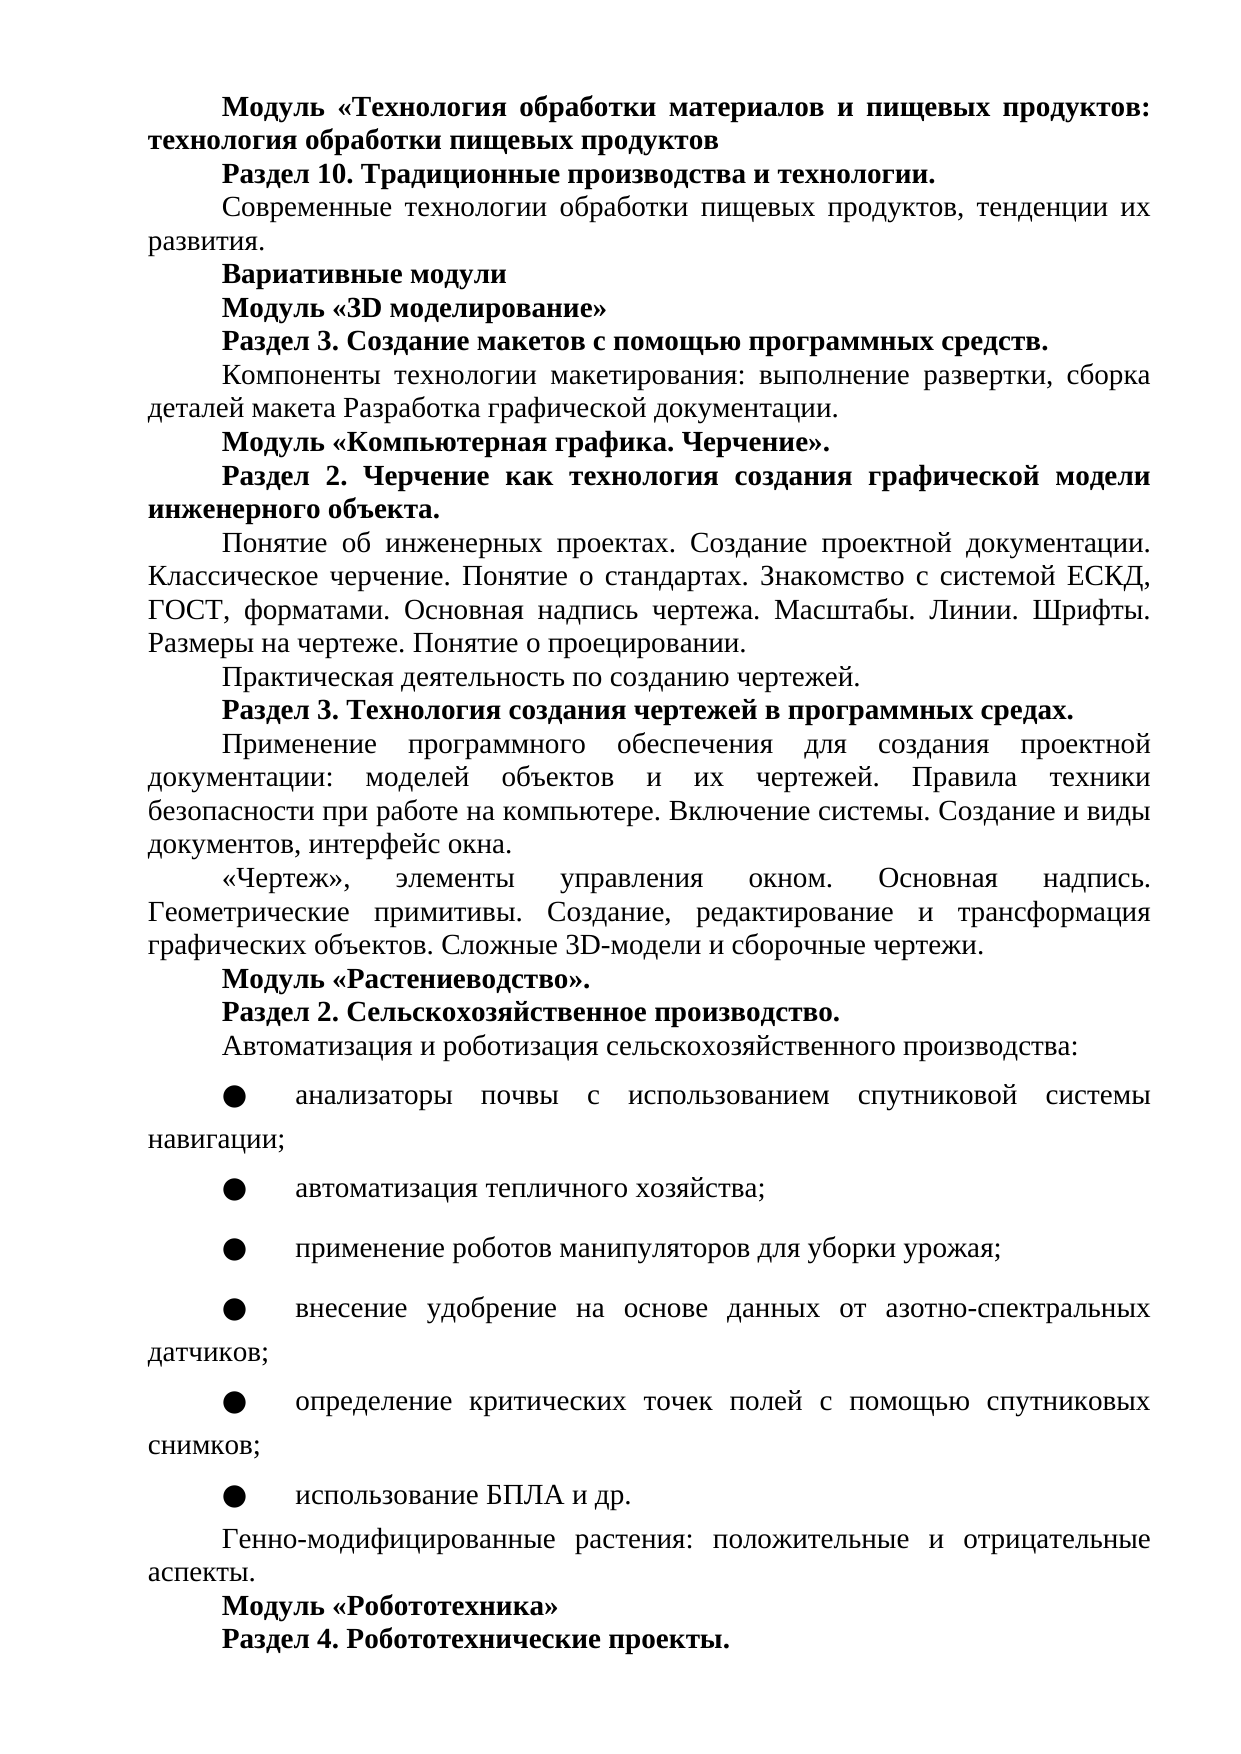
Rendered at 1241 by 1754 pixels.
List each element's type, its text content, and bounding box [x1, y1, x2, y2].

text Модуль «Компьютерная графика. Черчение». [148, 424, 1152, 458]
text Компоненты технологии макетирования: выполнение развертки, сборка деталей макета Разработка графической документации. [148, 357, 1152, 424]
text Автоматизация и роботизация сельскохозяйственного производства: [148, 1028, 1152, 1061]
list применение роботов манипуляторов для уборки урожая; [148, 1214, 1152, 1274]
text Модуль «Робототехника» [148, 1588, 1152, 1621]
list использование БПЛА и др. [148, 1461, 1152, 1521]
list автоматизация тепличного хозяйства; [148, 1155, 1152, 1214]
list анализаторы почвы c использованием спутниковой системы навигации; [148, 1061, 1152, 1155]
text Практическая деятельность по созданию чертежей. [148, 659, 1152, 692]
text «Чертеж», элементы управления окном. Основная надпись. Геометрические примитивы. Создание, редактирование и трансформация графических объектов. Сложные 3D-модели и сборочные чертежи. [148, 860, 1152, 961]
text Раздел 3. Создание макетов с помощью программных средств. [148, 323, 1152, 357]
text Модуль «Технология обработки материалов и пищевых продуктов: технология обработки пищевых продуктов [148, 89, 1152, 156]
text Генно-модифицированные растения: положительные и отрицательные аспекты. [148, 1521, 1152, 1588]
list внесение удобрение на основе данных от азотно-спектральных датчиков; [148, 1274, 1152, 1368]
text Вариативные модули [148, 256, 1152, 290]
list определение критических точек полей с помощью спутниковых снимков; [148, 1368, 1152, 1461]
text Модуль «Растениеводство». [148, 961, 1152, 994]
text Раздел 2. Черчение как технология создания графической модели инженерного объекта. [148, 458, 1152, 525]
text Раздел 2. Сельскохозяйственное производство. [148, 994, 1152, 1028]
text Применение программного обеспечения для создания проектной документации: моделей объектов и их чертежей. Правила техники безопасности при работе на компьютере. Включение системы. Создание и виды документов, интерфейс окна. [148, 726, 1152, 860]
text Современные технологии обработки пищевых продуктов, тенденции их развития. [148, 189, 1152, 256]
text Модуль «3D моделирование» [148, 290, 1152, 323]
text Понятие об инженерных проектах. Создание проектной документации. Классическое черчение. Понятие о стандартах. Знакомство с системой ЕСКД, ГОСТ, форматами. Основная надпись чертежа. Масштабы. Линии. Шрифты. Размеры на чертеже. Понятие о проецировании. [148, 525, 1152, 659]
text Раздел 10. Традиционные производства и технологии. [148, 156, 1152, 189]
text Раздел 3. Технология создания чертежей в программных средах. [148, 692, 1152, 726]
text Раздел 4. Робототехнические проекты. [148, 1621, 1152, 1655]
